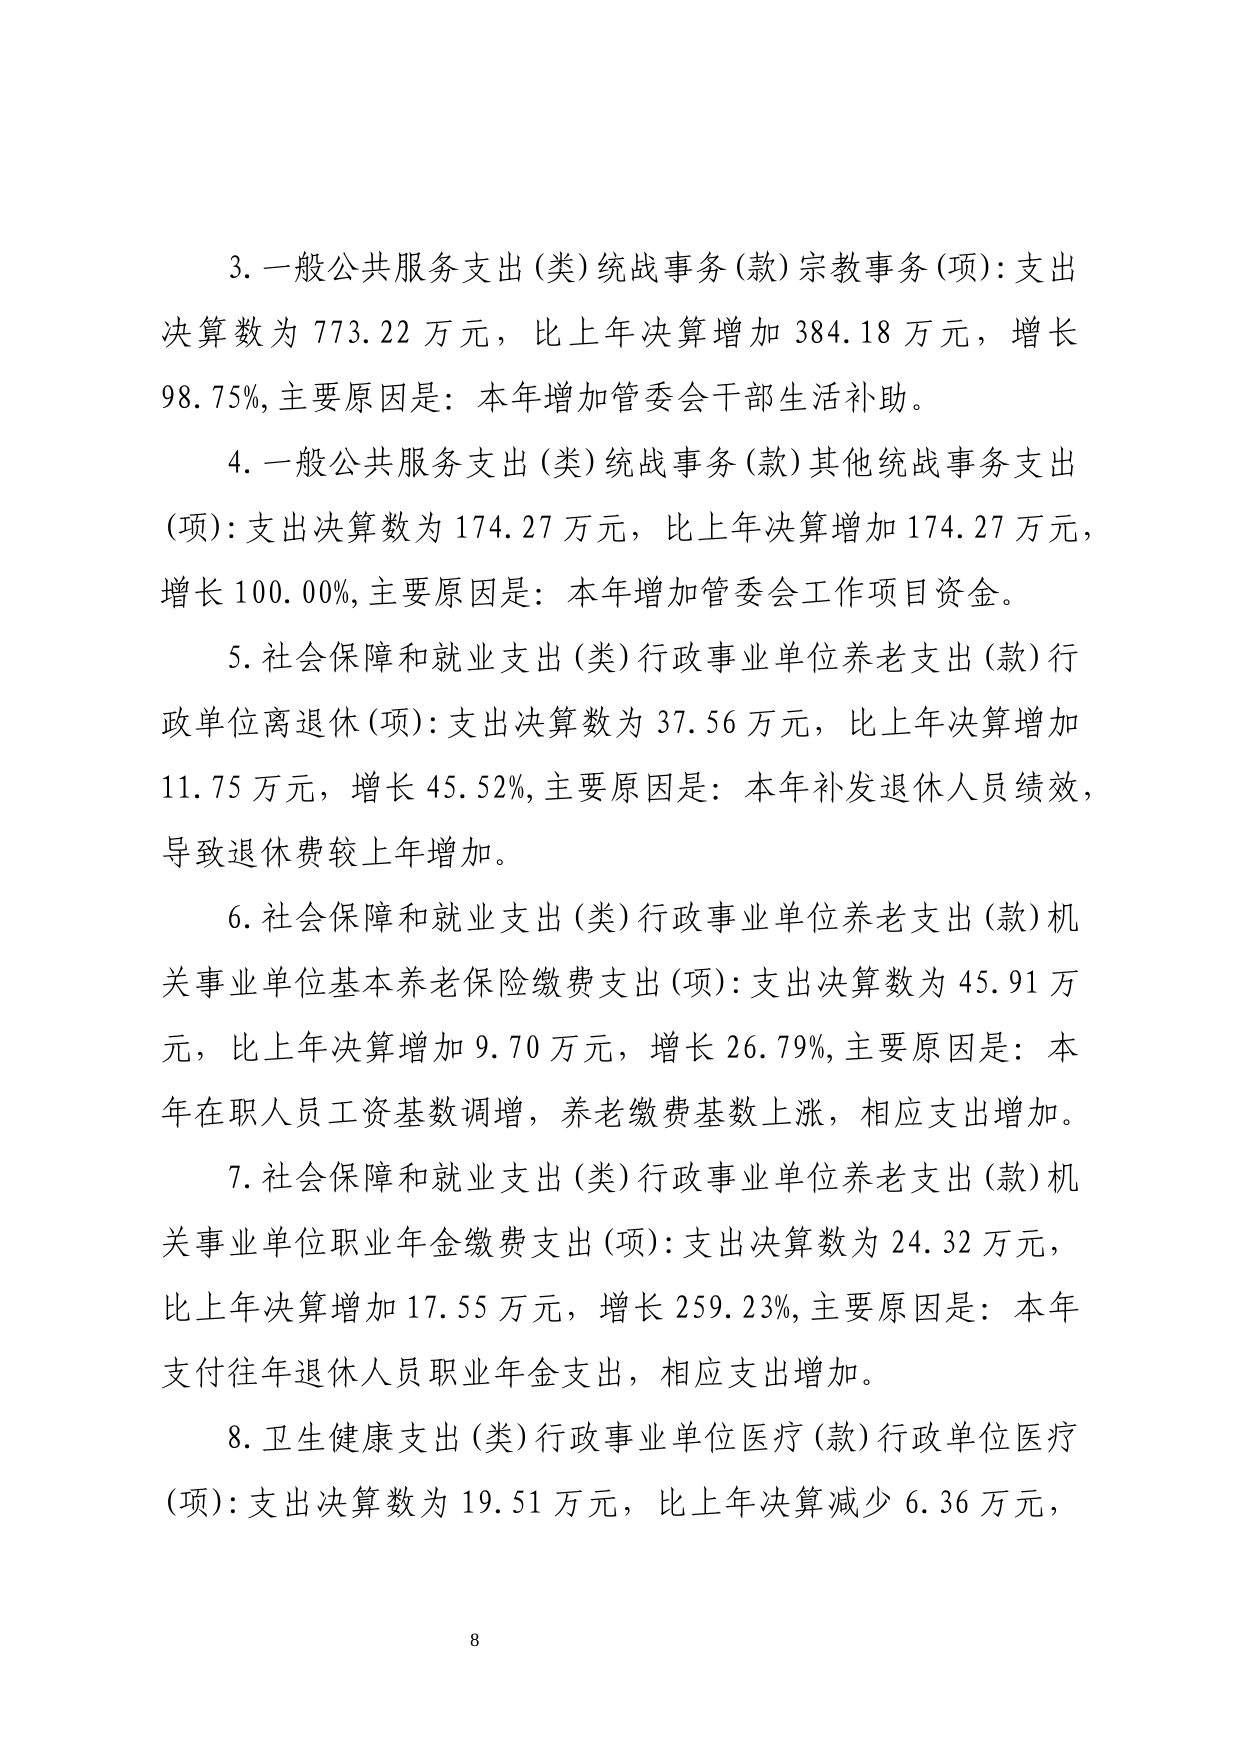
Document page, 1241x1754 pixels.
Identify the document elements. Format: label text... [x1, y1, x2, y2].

text 6.社会保障和就业支出(类)行政事业单位养老支出(款)机关事业单位基本养老保险缴费支出(项):支出决算数为45.91万元，比上年决算增加9.70万元，增长26.79%,主要原因是：本年在职人员工资基数调增，养老缴费基数上涨，相应支出增加。 [159, 883, 1081, 1143]
text 3.一般公共服务支出(类)统战事务(款)宗教事务(项):支出决算数为773.22万元，比上年决算增加384.18万元，增长98.75%,主要原因是：本年增加管委会干部生活补助。 [159, 233, 1081, 428]
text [159, 1403, 1081, 1533]
text 4.一般公共服务支出(类)统战事务(款)其他统战事务支出(项):支出决算数为174.27万元，比上年决算增加174.27万元，增长100.00%,主要原因是：本年增加管委会工作项目资金。 [159, 428, 1081, 623]
text 5.社会保障和就业支出(类)行政事业单位养老支出(款)行政单位离退休(项):支出决算数为37.56万元，比上年决算增加11.75万元，增长45.52%,主要原因是：本年补发退休人员绩效，导致退休费较上年增加。 [159, 623, 1081, 883]
text 7.社会保障和就业支出(类)行政事业单位养老支出(款)机关事业单位职业年金缴费支出(项):支出决算数为24.32万元，比上年决算增加17.55万元，增长259.23%,主要原因是：本年支付往年退休人员职业年金支出，相应支出增加。 [159, 1143, 1081, 1403]
